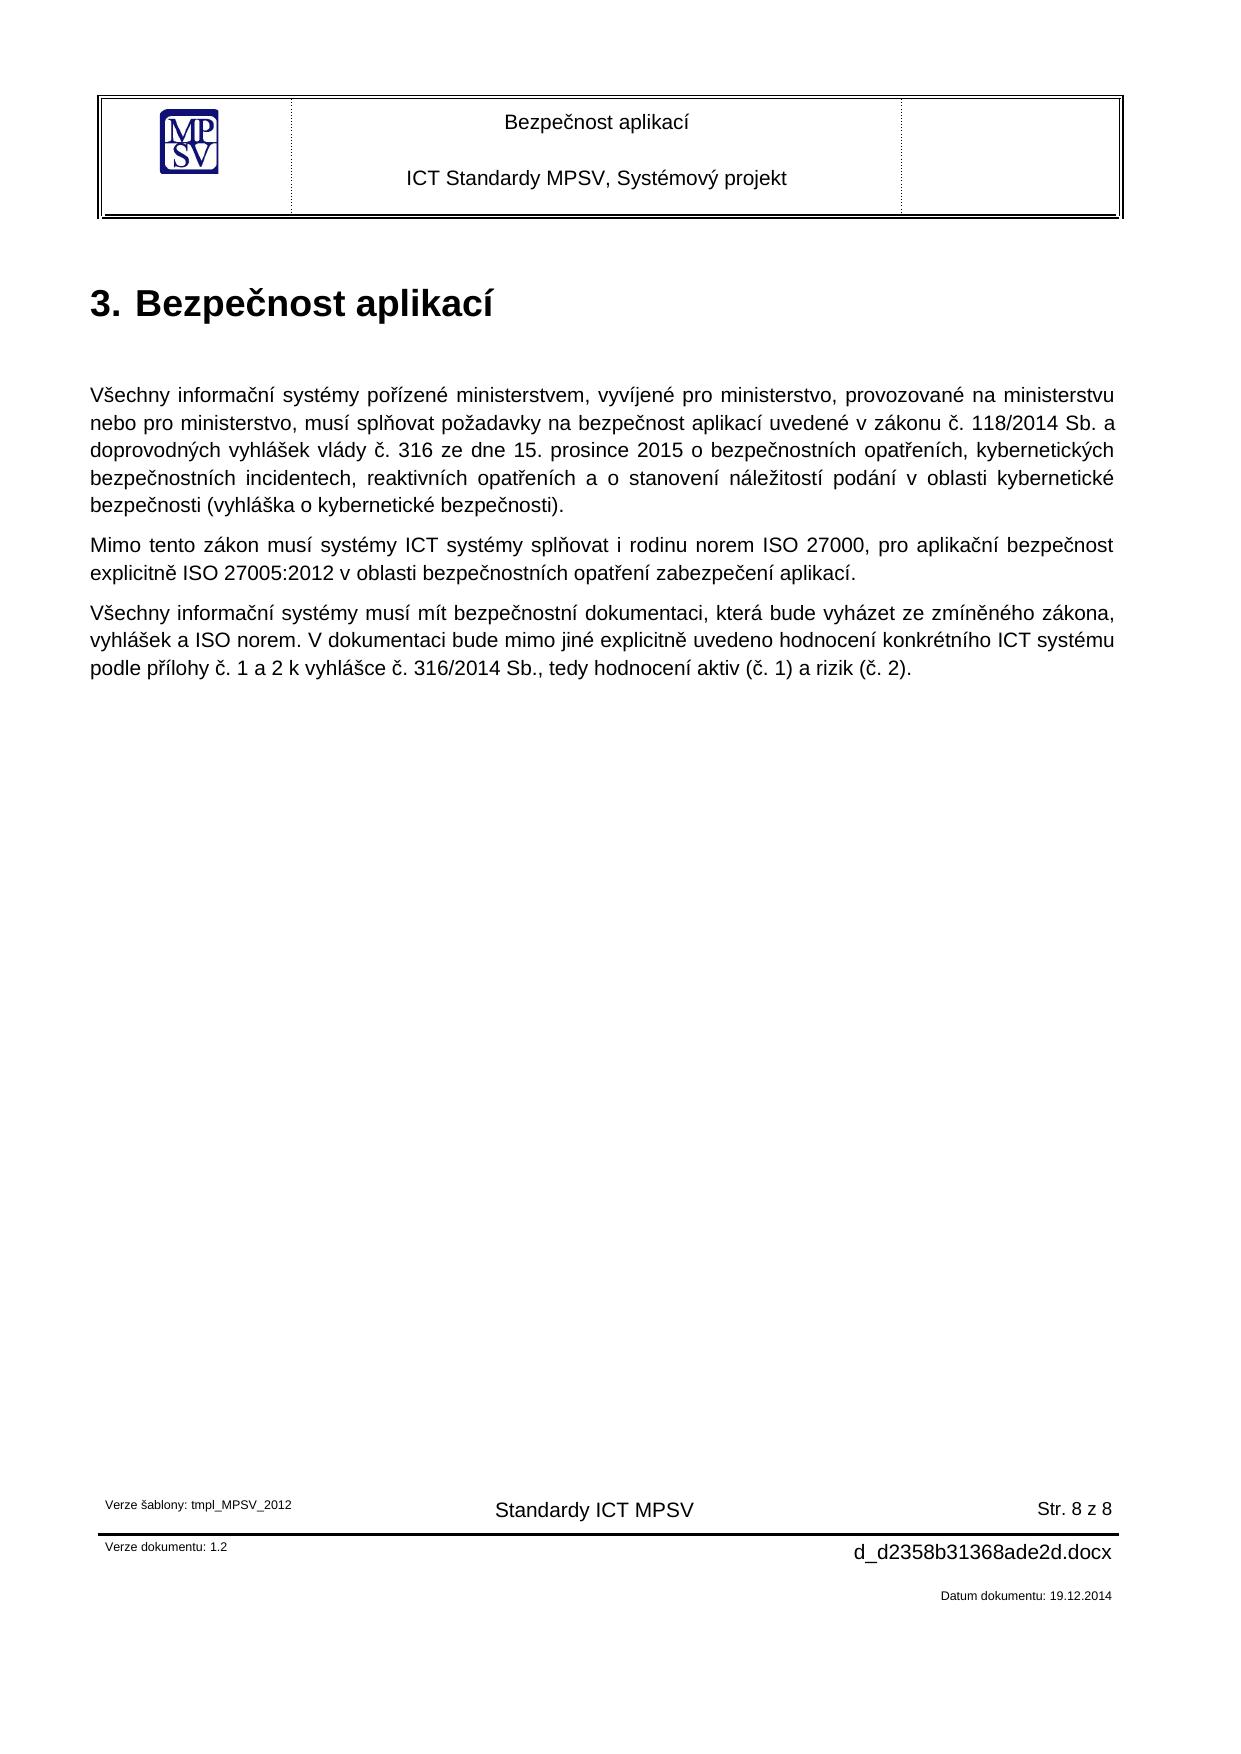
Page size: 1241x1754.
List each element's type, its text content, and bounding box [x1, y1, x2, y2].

text Mimo tento zákon musí systémy ICT systémy splňovat i rodinu norem ISO 27000, pro aplikační bezpečnost explicitně ISO 27005:2012 v oblasti bezpečnostních opatření zabezpečení aplikací. [90, 533, 1116, 584]
subtitle Bezpečnost aplikací [90, 281, 1116, 324]
text Všechny informační systémy pořízené ministerstvem, vyvíjené pro ministerstvo, provozované na ministerstvu nebo pro ministerstvo, musí splňovat požadavky na bezpečnost aplikací uvedené v zákonu č. 118/2014 Sb. a doprovodných vyhlášek vlády č. 316 ze dne 15. prosince 2015 o bezpečnostních opatřeních, kybernetických bezpečnostních incidentech, reaktivních opatřeních a o stanovení náležitostí podání v oblasti kybernetické bezpečnosti (vyhláška o kybernetické bezpečnosti). [90, 383, 1116, 517]
picture [158, 109, 218, 173]
text Všechny informační systémy musí mít bezpečnostní dokumentaci, která bude vyházet ze zmíněného zákona, vyhlášek a ISO norem. V dokumentaci bude mimo jiné explicitně uvedeno hodnocení konkrétního ICT systému podle přílohy č. 1 a 2 k vyhlášce č. 316/2014 Sb., tedy hodnocení aktiv (č. 1) a rizik (č. 2). [90, 600, 1116, 679]
